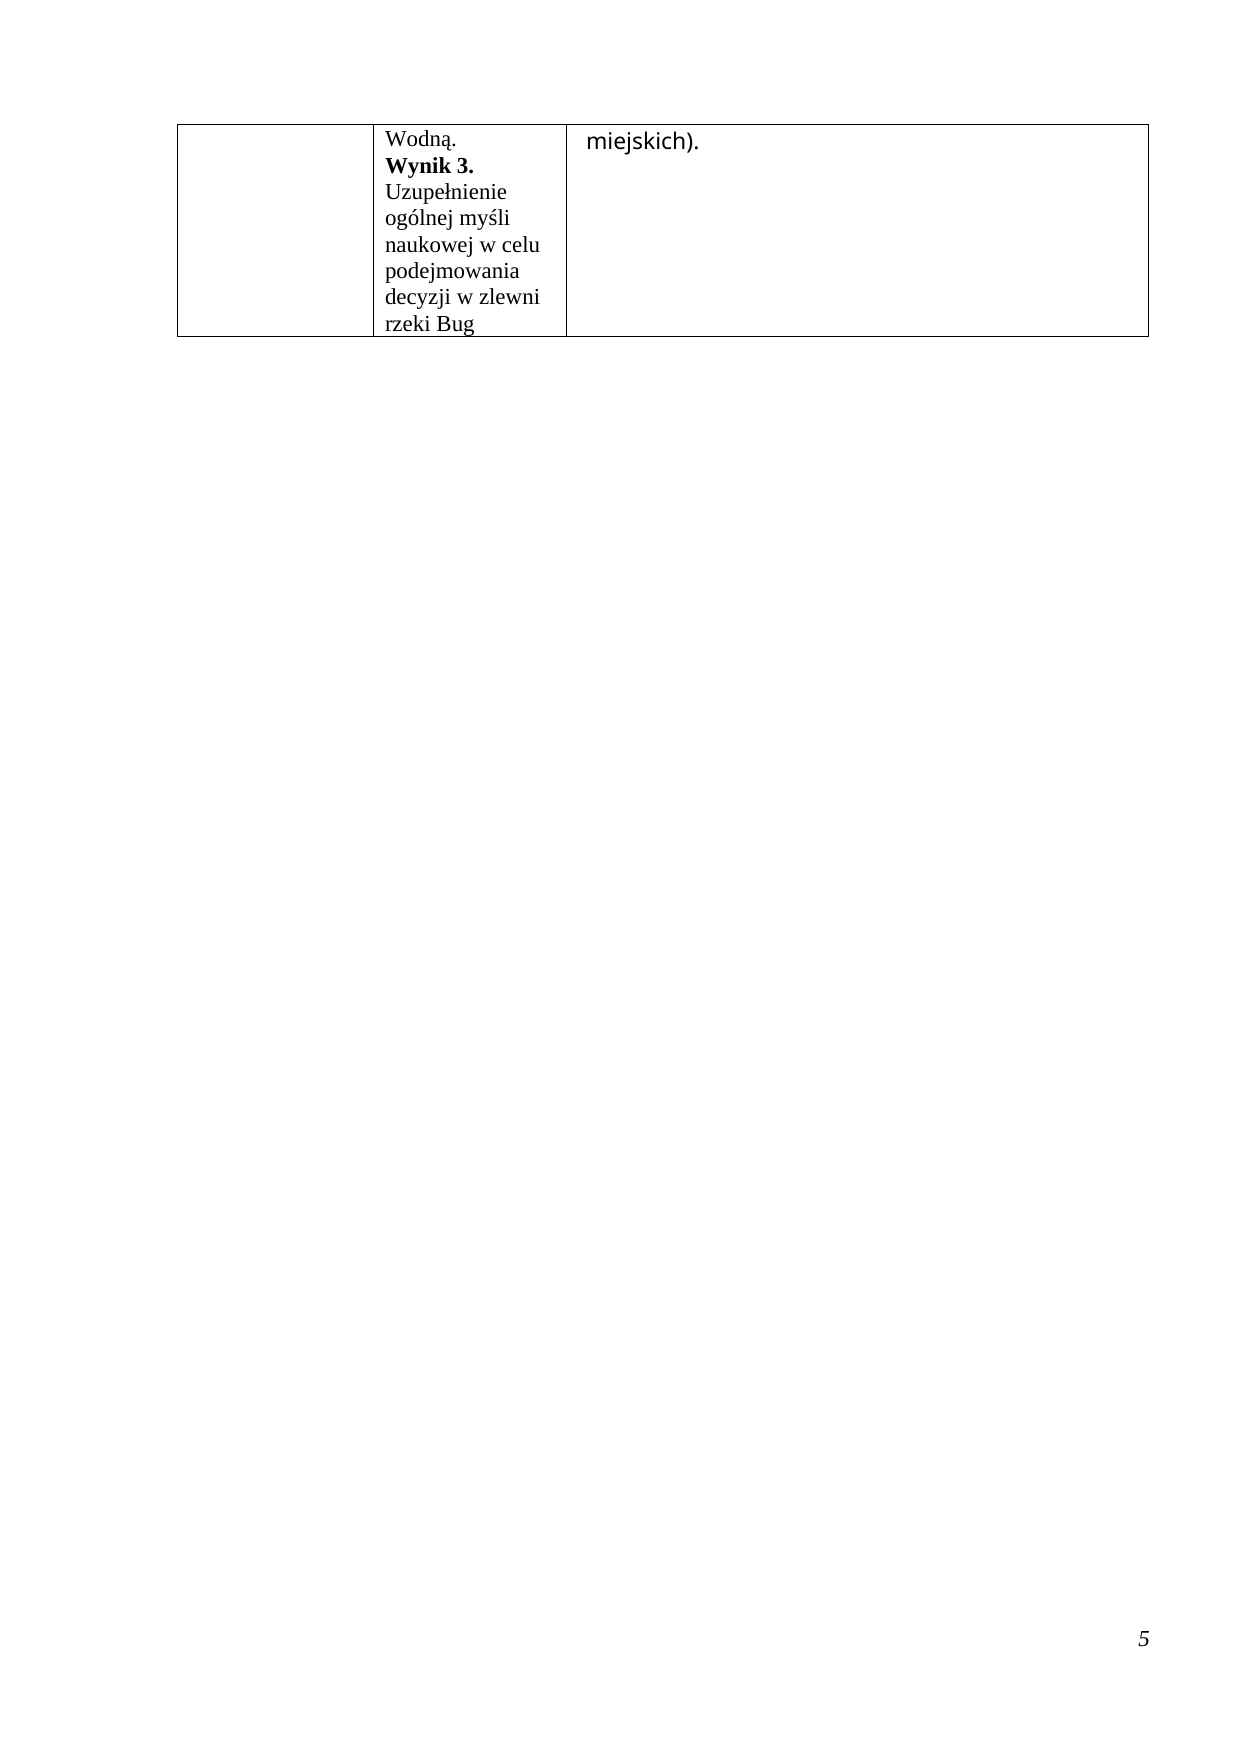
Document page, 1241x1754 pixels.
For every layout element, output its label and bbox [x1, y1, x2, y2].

table_cell [374, 125, 566, 336]
table_cell [178, 125, 373, 336]
table_cell [567, 125, 1148, 336]
